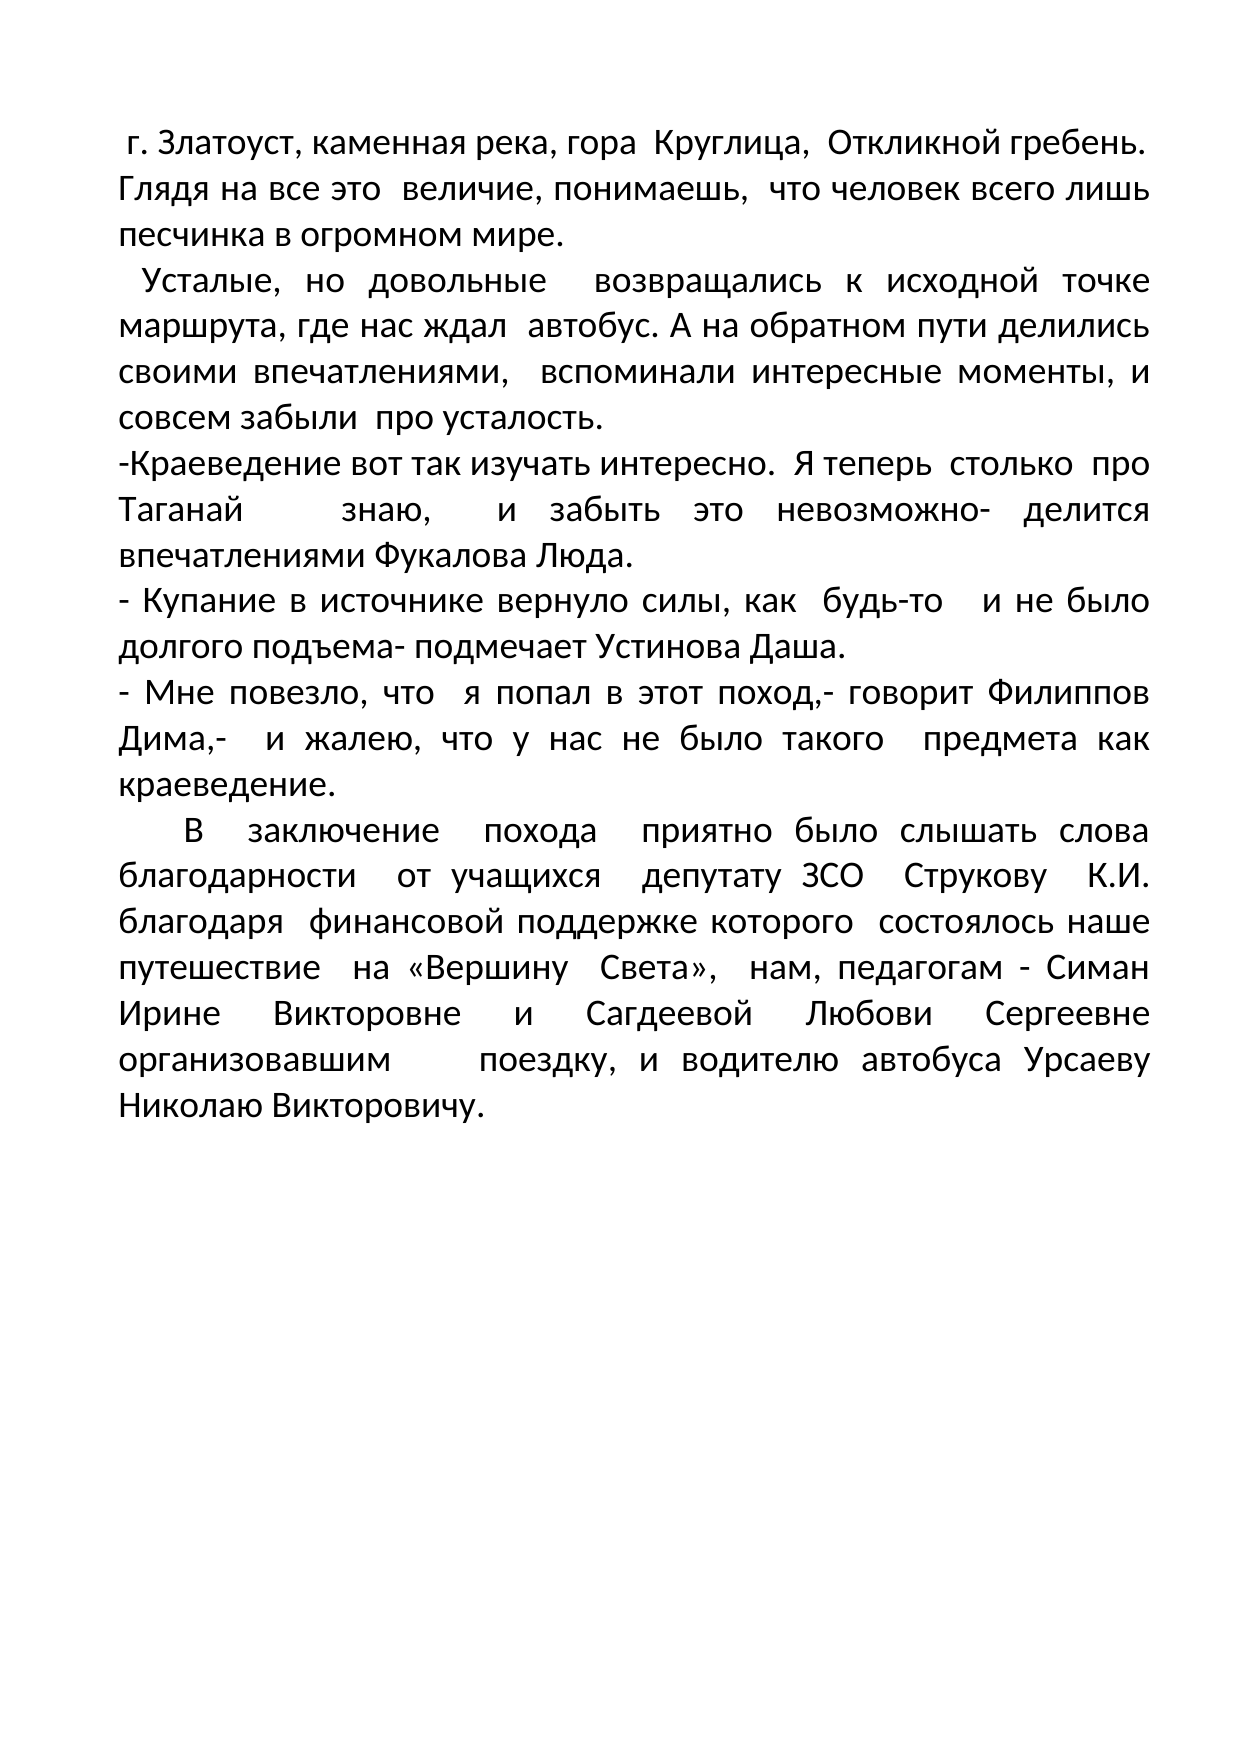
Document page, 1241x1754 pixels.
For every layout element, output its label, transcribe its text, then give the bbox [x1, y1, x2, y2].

text - Купание в источнике вернуло силы, как будь-то и не было долгого подъема- подмечает Устинова Даша. [118, 576, 1152, 668]
text В заключение похода приятно было слышать слова благодарности от учащихся депутату ЗСО Струкову К.И. благодаря финансовой поддержке которого состоялось наше путешествие на «Вершину Света», нам, педагогам - Симан Ирине Викторовне и Сагдеевой Любови Сергеевне организовавшим поездку, и водителю автобуса Урсаеву Николаю Викторовичу. [118, 806, 1152, 1126]
text - Мне повезло, что я попал в этот поход,- говорит Филиппов Дима,- и жалею, что у нас не было такого предмета как краеведение. [118, 668, 1152, 806]
text Глядя на все это величие, понимаешь, что человек всего лишь песчинка в огромном мире. [118, 164, 1152, 256]
text Усталые, но довольные возвращались к исходной точке маршрута, где нас ждал автобус. А на обратном пути делились своими впечатлениями, вспоминали интересные моменты, и совсем забыли про усталость. [118, 256, 1152, 439]
text -Краеведение вот так изучать интересно. Я теперь столько про Таганай знаю, и забыть это невозможно- делится впечатлениями Фукалова Люда. [118, 439, 1152, 576]
text г. Златоуст, каменная река, гора Круглица, Откликной гребень. [118, 118, 1152, 164]
